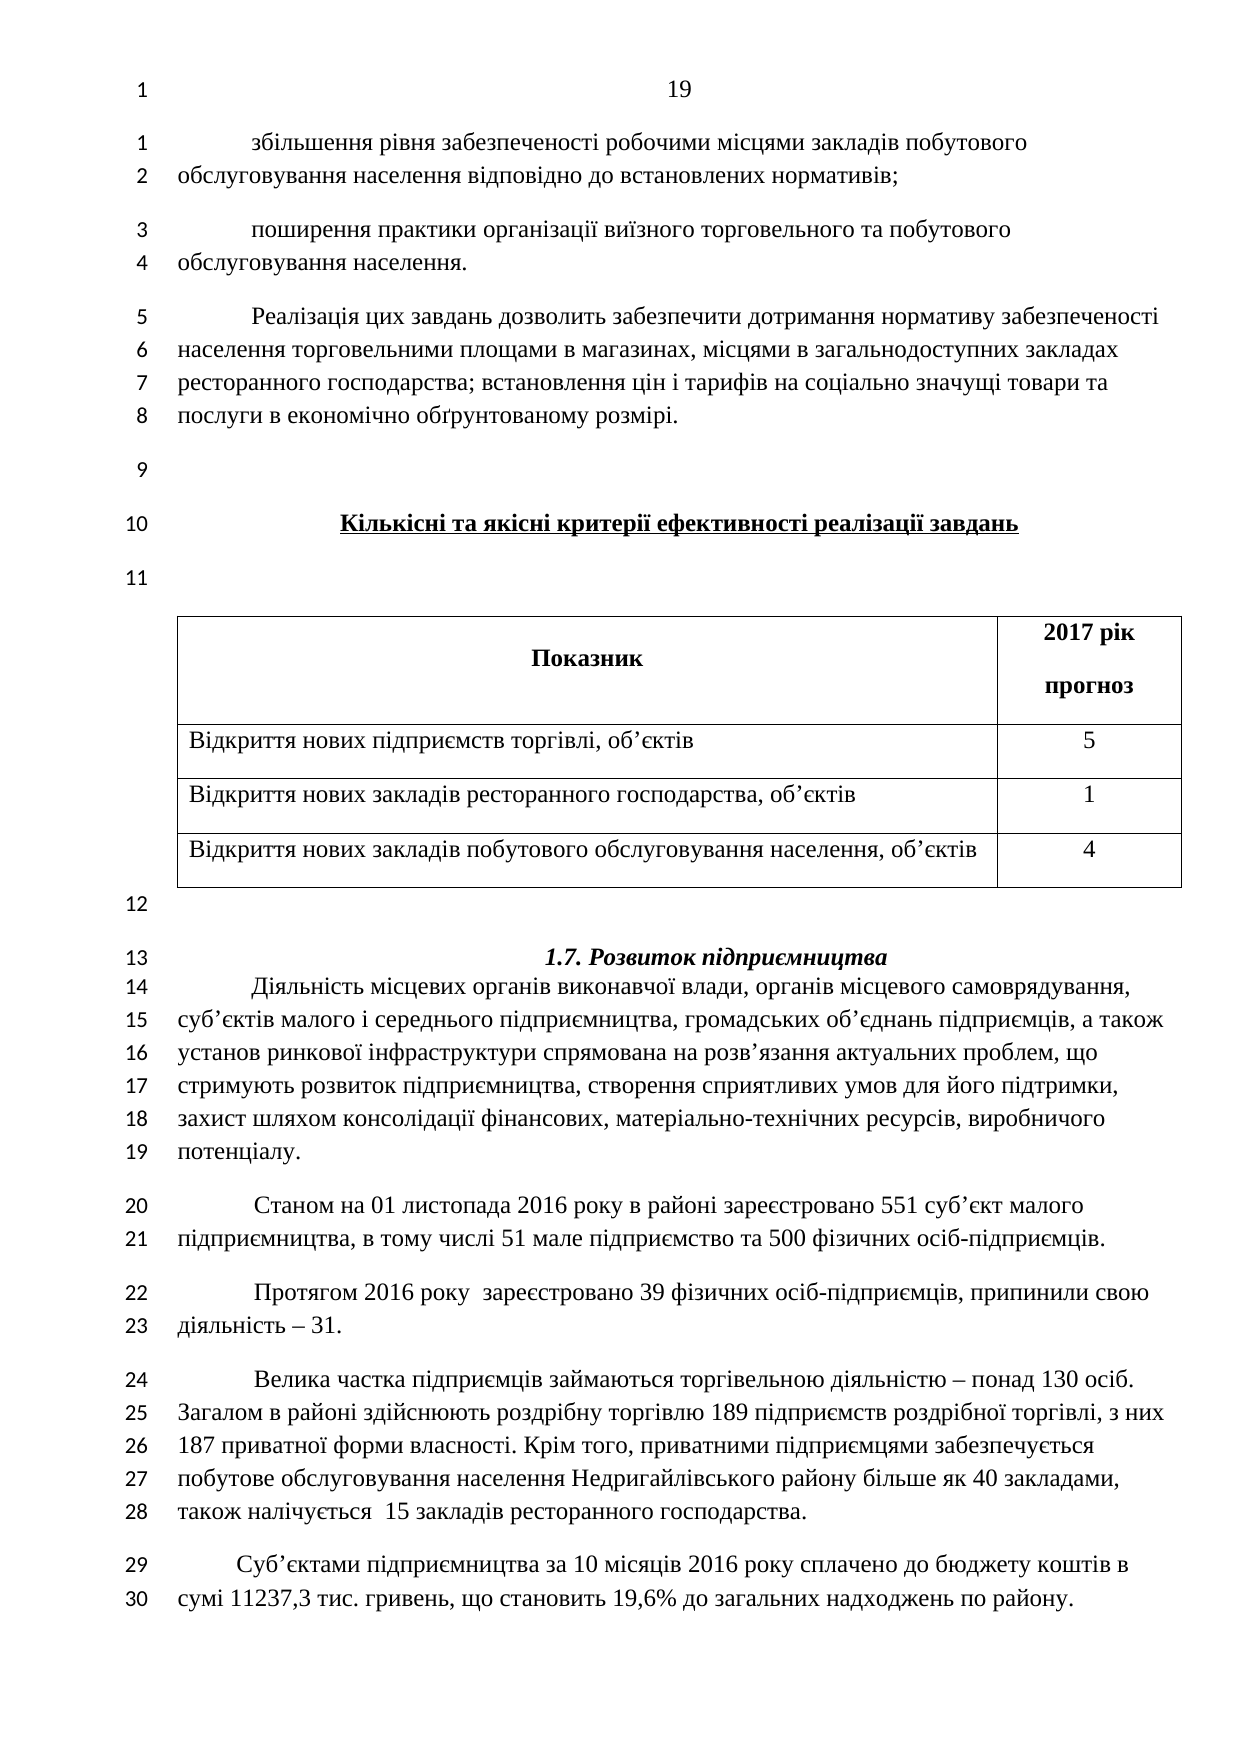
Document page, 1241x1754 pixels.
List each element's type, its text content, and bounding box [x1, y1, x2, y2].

table_cell Відкриття нових підприємств торгівлі, об’єктів [178, 725, 997, 778]
text поширення практики організації виїзного торговельного та побутового обслуговування населення. [177, 214, 1181, 276]
table_cell 4 [998, 834, 1181, 887]
text Станом на 01 листопада 2016 року в районі зареєстровано 551 суб’єкт малого підприємництва, в тому числі 51 мале підприємство та 500 фізичних осіб-підприємців. [177, 1190, 1181, 1252]
text Кількісні та якісні критерії ефективності реалізації завдань [177, 508, 1181, 537]
table_cell 5 [998, 725, 1181, 778]
text Велика частка підприємців займаються торгівельною діяльністю – понад 130 осіб. Загалом в районі здійснюють роздрібну торгівлю 189 підприємств роздрібної торгівлі, з них 187 приватної форми власності. Крім того, приватними підприємцями забезпечується побутове обслуговування населення Недригайлівського району більше як 40 закладами, також налічується 15 закладів ресторанного господарства. [177, 1364, 1181, 1524]
table_cell Відкриття нових закладів ресторанного господарства, об’єктів [178, 779, 997, 833]
text Протягом 2016 року зареєстровано 39 фізичних осіб-підприємців, припинили свою діяльність – 31. [177, 1277, 1181, 1338]
table_cell 1 [998, 779, 1181, 833]
table_cell Відкриття нових закладів побутового обслуговування населення, об’єктів [178, 834, 997, 887]
text Реалізація цих завдань дозволить забезпечити дотримання нормативу забезпеченості населення торговельними площами в магазинах, місцями в загальнодоступних закладах ресторанного господарства; встановлення цін і тарифів на соціально значущі товари та послуги в економічно обґрунтованому розмірі. [177, 301, 1181, 429]
table_header 2017 рік прогноз [998, 617, 1181, 724]
text Суб’єктами підприємництва за 10 місяців 2016 року сплачено до бюджету коштів в сумі 11237,3 тис. гривень, що становить 19,6% до загальних надходжень по району. [177, 1549, 1181, 1611]
text Діяльність місцевих органів виконавчої влади, органів місцевого самоврядування, суб’єктів малого і середнього підприємництва, громадських об’єднань підприємців, а також установ ринкової інфраструктури спрямована на розв’язання актуальних проблем, що стримують розвиток підприємництва, створення сприятливих умов для його підтримки, захист шляхом консолідації фінансових, матеріально-технічних ресурсів, виробничого потенціалу. [177, 971, 1181, 1165]
text 1.7. Розвиток підприємництва [177, 942, 1181, 971]
table_header Показник [178, 617, 997, 724]
text збільшення рівня забезпеченості робочими місцями закладів побутового обслуговування населення відповідно до встановлених нормативів; [177, 127, 1181, 189]
